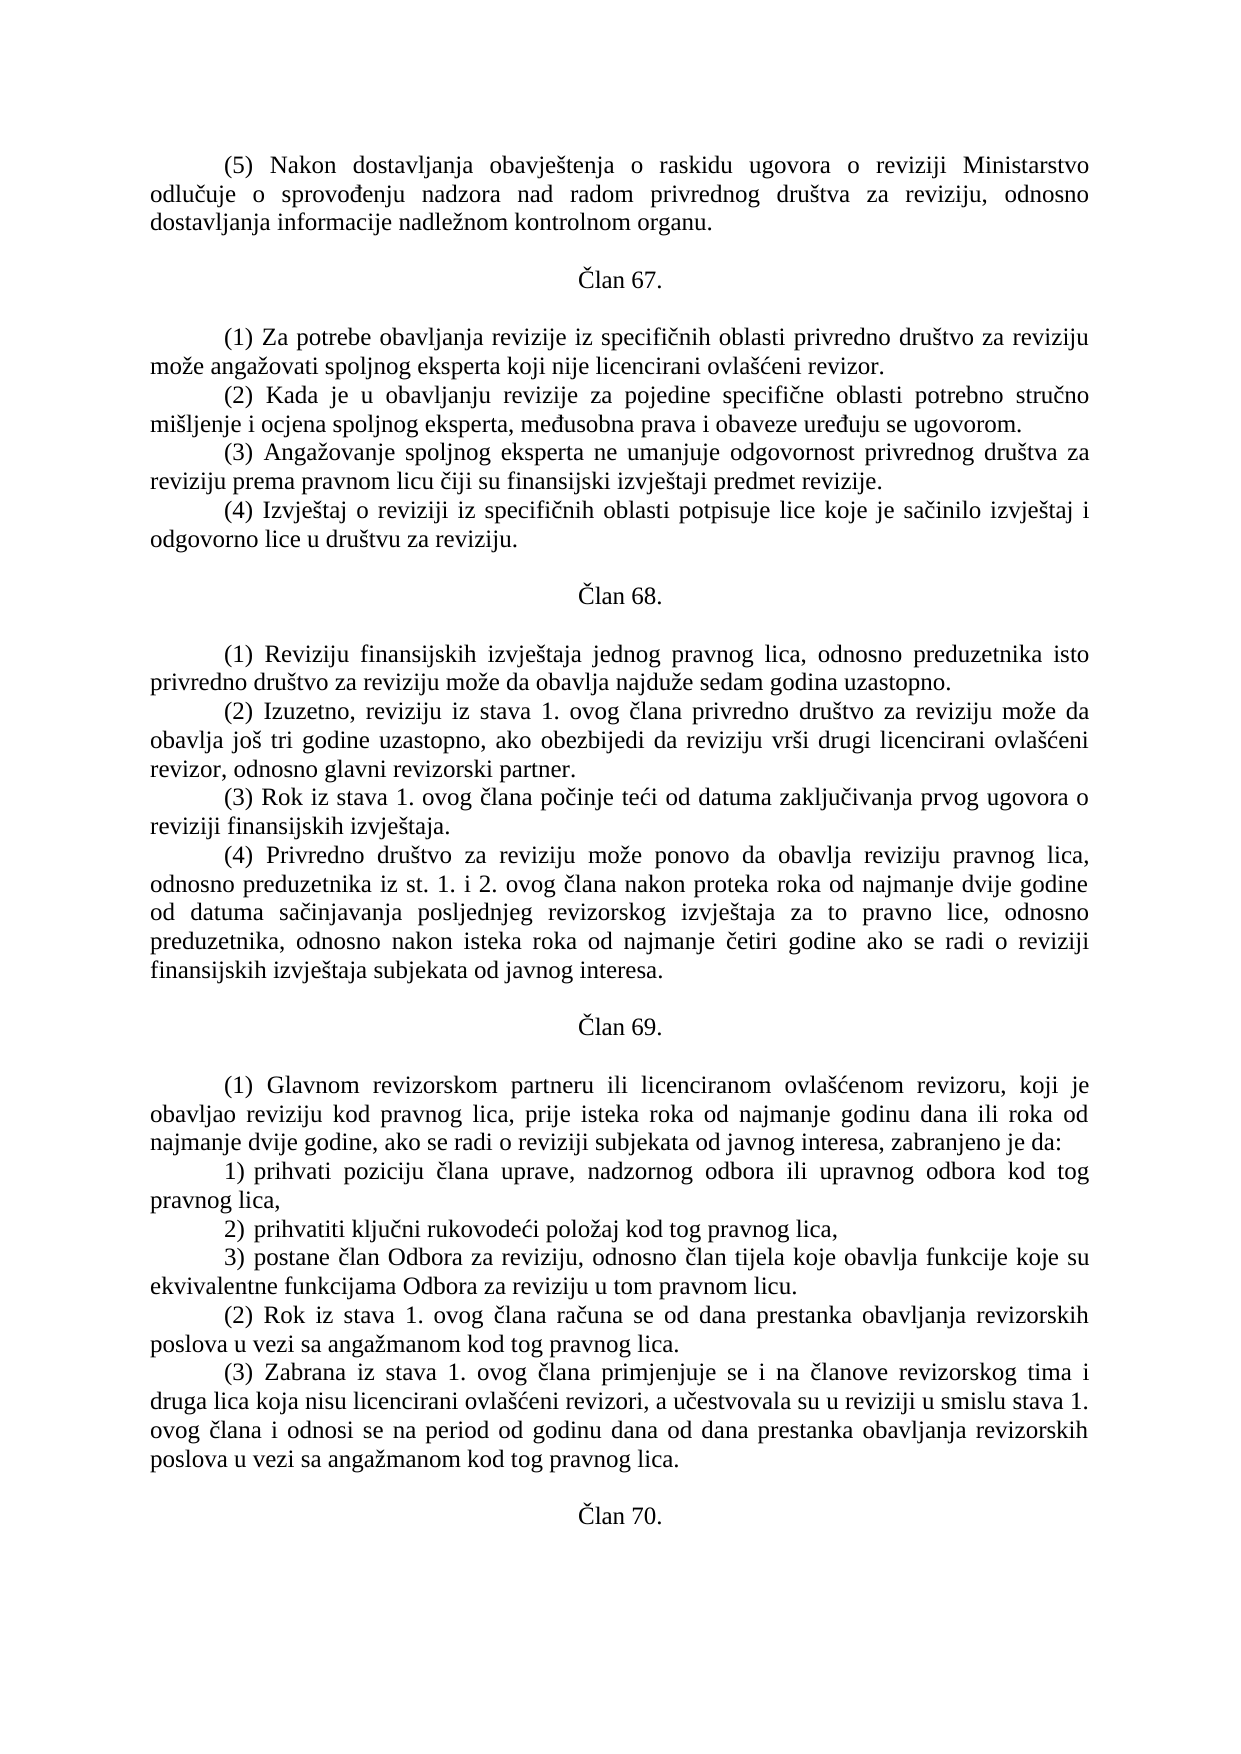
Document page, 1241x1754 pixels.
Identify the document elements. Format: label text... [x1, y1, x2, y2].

list prihvatiti ključni rukovodeći položaj kod tog pravnog lica, [150, 1214, 1090, 1242]
list Glavnom revizorskom partneru ili licenciranom ovlašćenom revizoru, koji je obavljao reviziju kod pravnog lica, prije isteka roka od najmanje godinu dana ili roka od najmanje dvije godine, ako se radi o reviziji subjekata od javnog interesa, zabranjeno je da: [150, 1070, 1090, 1156]
text Član 69. [150, 1012, 1090, 1041]
list Za potrebe obavljanja revizije iz specifičnih oblasti privredno društvo za reviziju može angažovati spoljnog eksperta koji nije licencirani ovlašćeni revizor. [150, 322, 1090, 380]
list Rok iz stava 1. ovog člana počinje teći od datuma zaključivanja prvog ugovora o reviziji finansijskih izvještaja. [150, 782, 1090, 840]
text Član 67. [150, 265, 1090, 294]
list postane član Odbora za reviziju, odnosno član tijela koje obavlja funkcije koje su ekvivalentne funkcijama Odbora za reviziju u tom pravnom licu. [150, 1242, 1090, 1300]
list prihvati poziciju člana uprave, nadzornog odbora ili upravnog odbora kod tog pravnog lica, [150, 1156, 1090, 1214]
list Reviziju finansijskih izvještaja jednog pravnog lica, odnosno preduzetnika isto privredno društvo za reviziju može da obavlja najduže sedam godina uzastopno. [150, 639, 1090, 696]
list Privredno društvo za reviziju može ponovo da obavlja reviziju pravnog lica, odnosno preduzetnika iz st. 1. i 2. ovog člana nakon proteka roka od najmanje dvije godine od datuma sačinjavanja posljednjeg revizorskog izvještaja za to pravno lice, odnosno preduzetnika, odnosno nakon isteka roka od najmanje četiri godine ako se radi o reviziji finansijskih izvještaja subjekata od javnog interesa. [150, 840, 1090, 984]
list Nakon dostavljanja obavještenja o raskidu ugovora o reviziji Ministarstvo odlučuje o sprovođenju nadzora nad radom privrednog društva za reviziju, odnosno dostavljanja informacije nadležnom kontrolnom organu. [150, 150, 1090, 236]
list Kada je u obavljanju revizije za pojedine specifične oblasti potrebno stručno mišljenje i ocjena spoljnog eksperta, međusobna prava i obaveze uređuju se ugovorom. [150, 380, 1090, 437]
list Angažovanje spoljnog eksperta ne umanjuje odgovornost privrednog društva za reviziju prema pravnom licu čiji su finansijski izvještaji predmet revizije. [150, 437, 1090, 495]
list Izuzetno, reviziju iz stava 1. ovog člana privredno društvo za reviziju može da obavlja još tri godine uzastopno, ako obezbijedi da reviziju vrši drugi licencirani ovlašćeni revizor, odnosno glavni revizorski partner. [150, 696, 1090, 782]
list Zabrana iz stava 1. ovog člana primjenjuje se i na članove revizorskog tima i druga lica koja nisu licencirani ovlašćeni revizori, a učestvovala su u reviziji u smislu stava 1. ovog člana i odnosi se na period od godinu dana od dana prestanka obavljanja revizorskih poslova u vezi sa angažmanom kod tog pravnog lica. [150, 1357, 1090, 1472]
list Rok iz stava 1. ovog člana računa se od dana prestanka obavljanja revizorskih poslova u vezi sa angažmanom kod tog pravnog lica. [150, 1300, 1090, 1357]
text Član 68. [150, 581, 1090, 610]
text Član 70. [150, 1501, 1090, 1530]
list Izvještaj o reviziji iz specifičnih oblasti potpisuje lice koje je sačinilo izvještaj i odgovorno lice u društvu za reviziju. [150, 495, 1090, 552]
